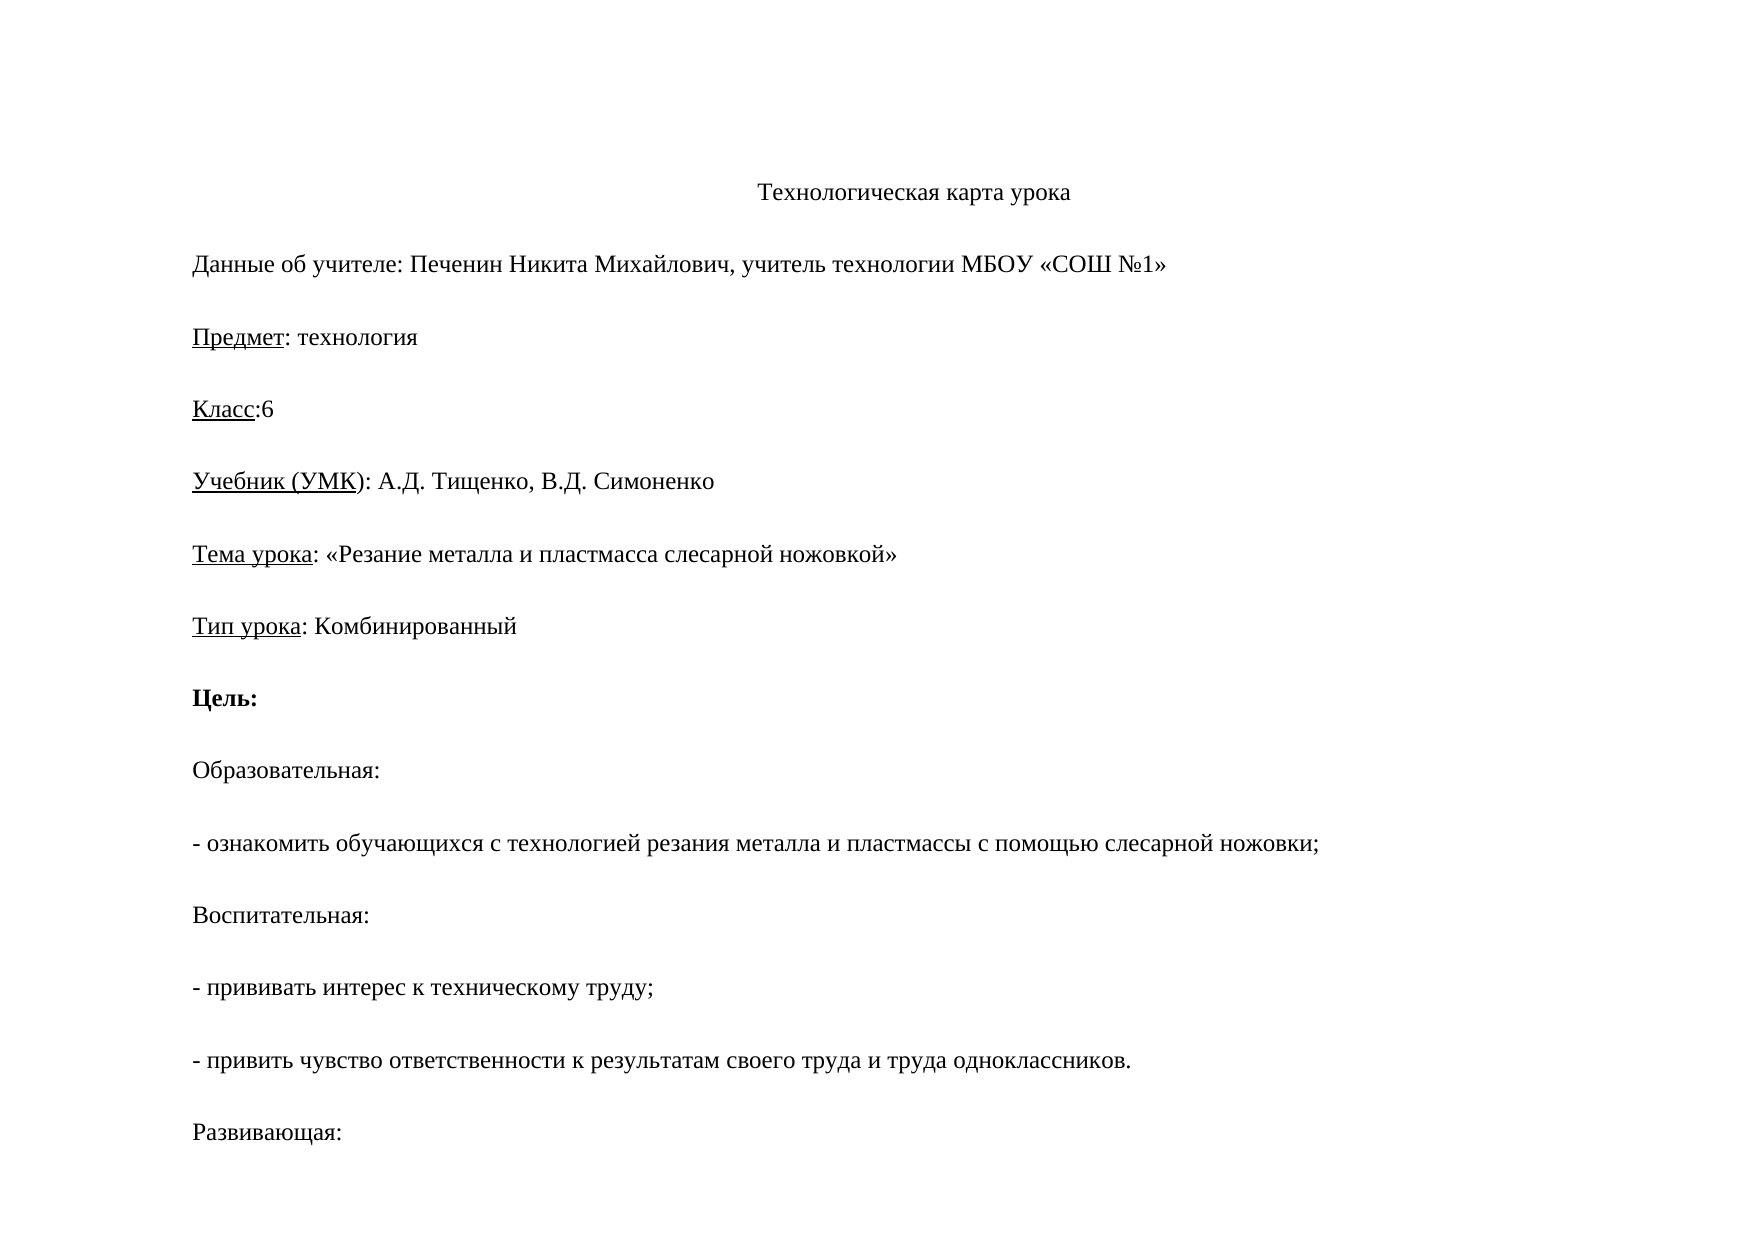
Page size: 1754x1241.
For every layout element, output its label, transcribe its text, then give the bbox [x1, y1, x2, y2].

text Воспитательная: [118, 900, 1636, 929]
text - привить чувство ответственности к результатам своего труда и труда одноклассников. [118, 1045, 1636, 1073]
text - ознакомить обучающихся с технологией резания металла и пластмассы с помощью слесарной ножовки; [118, 828, 1636, 857]
text Цель: [118, 683, 1636, 712]
text Тип урока: Комбинированный [118, 611, 1636, 640]
text - прививать интерес к техническому труду; [118, 972, 1636, 1001]
text Образовательная: [118, 756, 1636, 784]
text Развивающая: [118, 1117, 1636, 1146]
text Тема урока: «Резание металла и пластмасса слесарной ножовкой» [118, 539, 1636, 567]
text Технологическая карта урока [118, 177, 1636, 206]
text Учебник (УМК): А.Д. Тищенко, В.Д. Симоненко [118, 466, 1636, 495]
text Предмет: технология [118, 322, 1636, 351]
text Класс:6 [118, 394, 1636, 423]
text Данные об учителе: Печенин Никита Михайлович, учитель технологии МБОУ «СОШ №1» [118, 249, 1636, 278]
